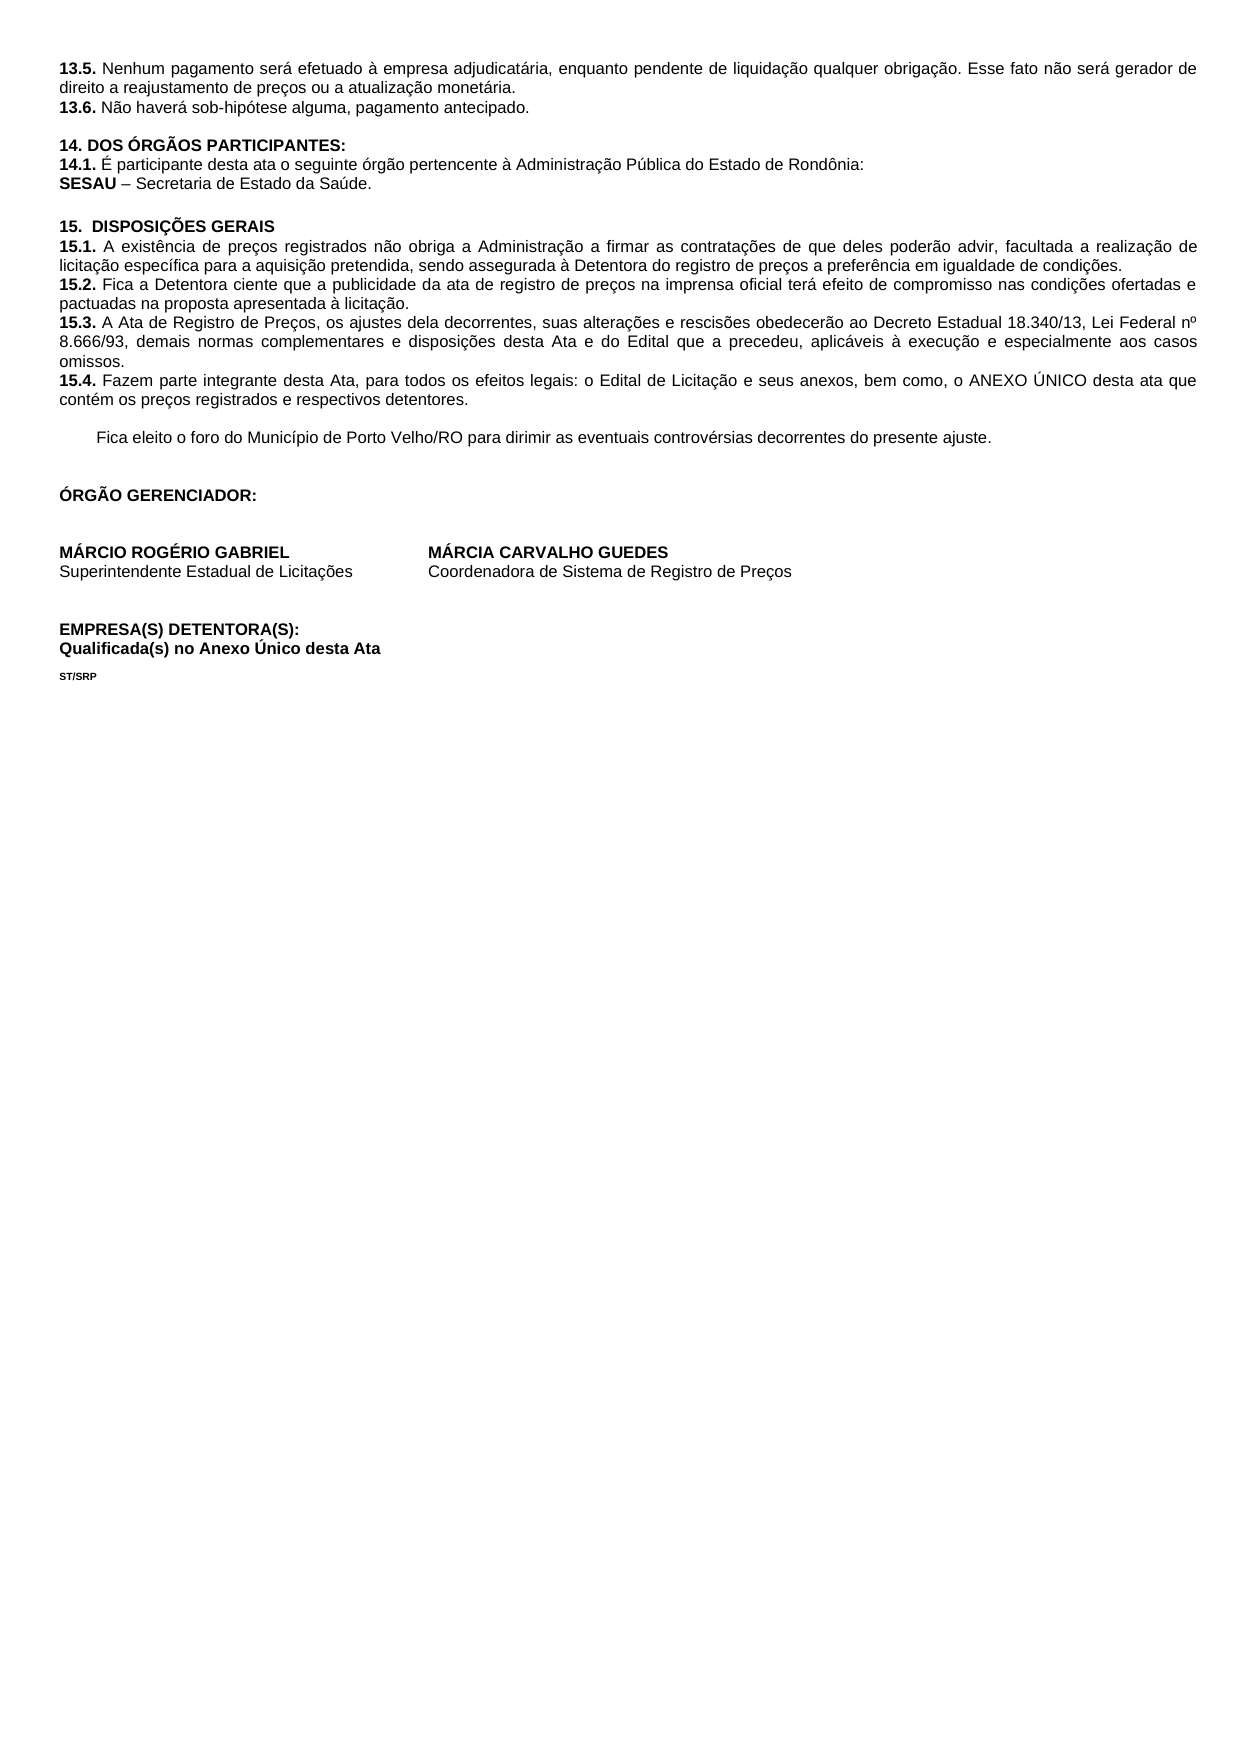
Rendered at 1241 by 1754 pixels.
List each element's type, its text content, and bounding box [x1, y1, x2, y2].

text Qualificada(s) no Anexo Único desta Ata [59, 639, 1194, 658]
text ÓRGÃO GERENCIADOR: [59, 486, 1194, 505]
text 14.1. É participante desta ata o seguinte órgão pertencente à Administração Pública do Estado de Rondônia: [59, 155, 1194, 174]
text 14. DOS ÓRGÃOS PARTICIPANTES: [59, 136, 1194, 155]
text 15.4. Fazem parte integrante desta Ata, para todos os efeitos legais: o Edital de Licitação e seus anexos, bem como, o ANEXO ÚNICO desta ata que contém os preços registrados e respectivos detentores. [59, 371, 1199, 409]
text 13.6. Não haverá sob-hipótese alguma, pagamento antecipado. [59, 97, 1199, 117]
text 15.2. Fica a Detentora ciente que a publicidade da ata de registro de preços na imprensa oficial terá efeito de compromisso nas condições ofertadas e pactuadas na proposta apresentada à licitação. [59, 275, 1199, 313]
text MÁRCIO ROGÉRIO GABRIEL MÁRCIA CARVALHO GUEDES [59, 543, 1194, 562]
text 13.5. Nenhum pagamento será efetuado à empresa adjudicatária, enquanto pendente de liquidação qualquer obrigação. Esse fato não será gerador de direito a reajustamento de preços ou a atualização monetária. [59, 59, 1199, 97]
text Fica eleito o foro do Município de Porto Velho/RO para dirimir as eventuais controvérsias decorrentes do presente ajuste. [59, 428, 1199, 447]
text SESAU – Secretaria de Estado da Saúde. [59, 174, 1193, 193]
text 15.1. A existência de preços registrados não obriga a Administração a firmar as contratações de que deles poderão advir, facultada a realização de licitação específica para a aquisição pretendida, sendo assegurada à Detentora do registro de preços a preferência em igualdade de condições. [59, 236, 1199, 275]
text EMPRESA(S) DETENTORA(S): [59, 620, 1194, 639]
text 15.3. A Ata de Registro de Preços, os ajustes dela decorrentes, suas alterações e rescisões obedecerão ao Decreto Estadual 18.340/13, Lei Federal nº 8.666/93, demais normas complementares e disposições desta Ata e do Edital que a precedeu, aplicáveis à execução e especialmente aos casos omissos. [59, 313, 1199, 371]
text Superintendente Estadual de Licitações Coordenadora de Sistema de Registro de Preços [59, 562, 1194, 581]
text 15. DISPOSIÇÕES GERAIS [59, 217, 1199, 236]
